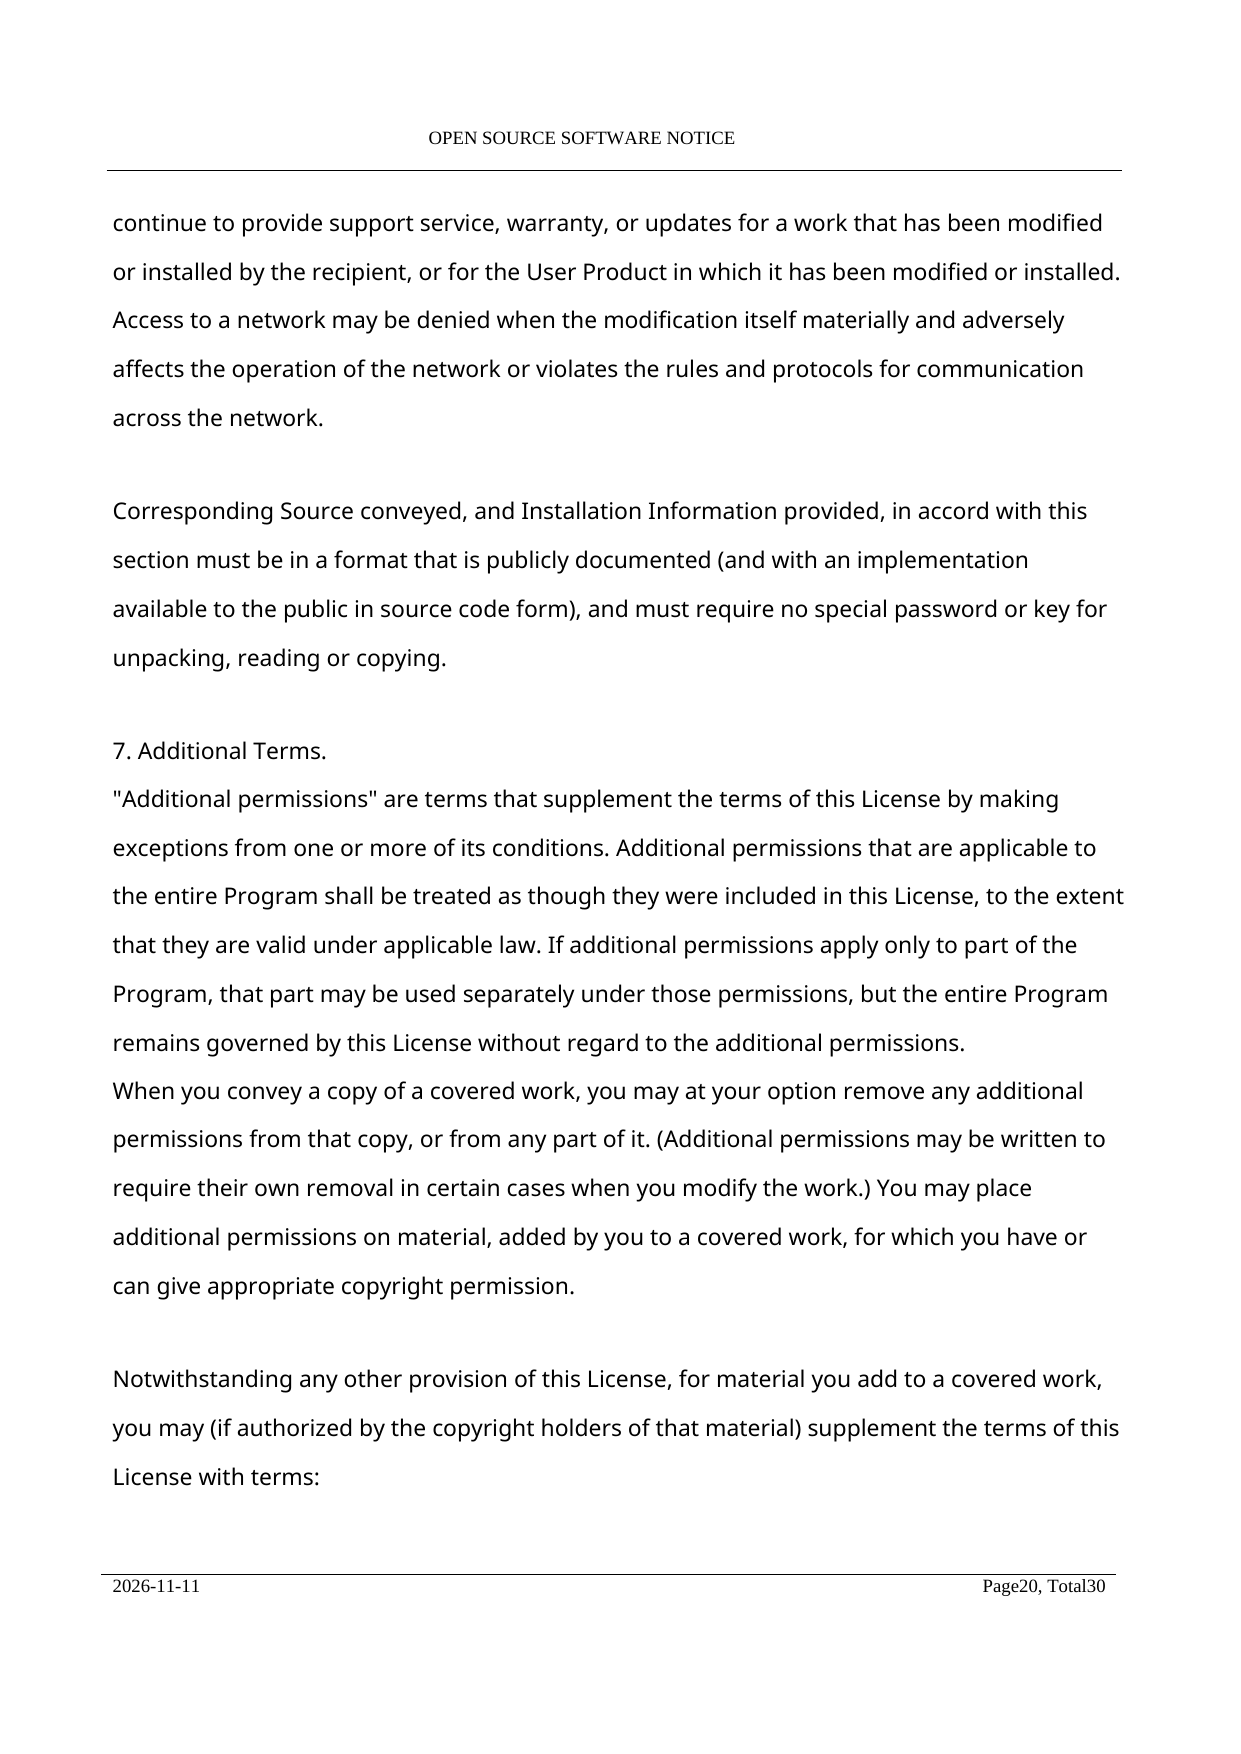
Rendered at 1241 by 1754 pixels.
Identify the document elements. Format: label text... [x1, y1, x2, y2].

text When you convey a copy of a covered work, you may at your option remove any additional permissions from that copy, or from any part of it. (Additional permissions may be written to require their own removal in certain cases when you modify the work.) You may place additional permissions on material, added by you to a covered work, for which you have or can give appropriate copyright permission. [112, 1074, 1128, 1302]
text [112, 206, 1128, 434]
text Notwithstanding any other provision of this License, for material you add to a covered work, you may (if authorized by the copyright holders of that material) supplement the terms of this License with terms: [112, 1362, 1128, 1492]
text 7. Additional Terms. [112, 734, 1128, 767]
text Corresponding Source conveyed, and Installation Information provided, in accord with this section must be in a format that is publicly documented (and with an implementation available to the public in source code form), and must require no special password or key for unpacking, reading or copying. [112, 494, 1128, 673]
text "Additional permissions" are terms that supplement the terms of this License by making exceptions from one or more of its conditions. Additional permissions that are applicable to the entire Program shall be treated as though they were included in this License, to the extent that they are valid under applicable law. If additional permissions apply only to part of the Program, that part may be used separately under those permissions, but the entire Program remains governed by this License without regard to the additional permissions. [112, 782, 1128, 1058]
